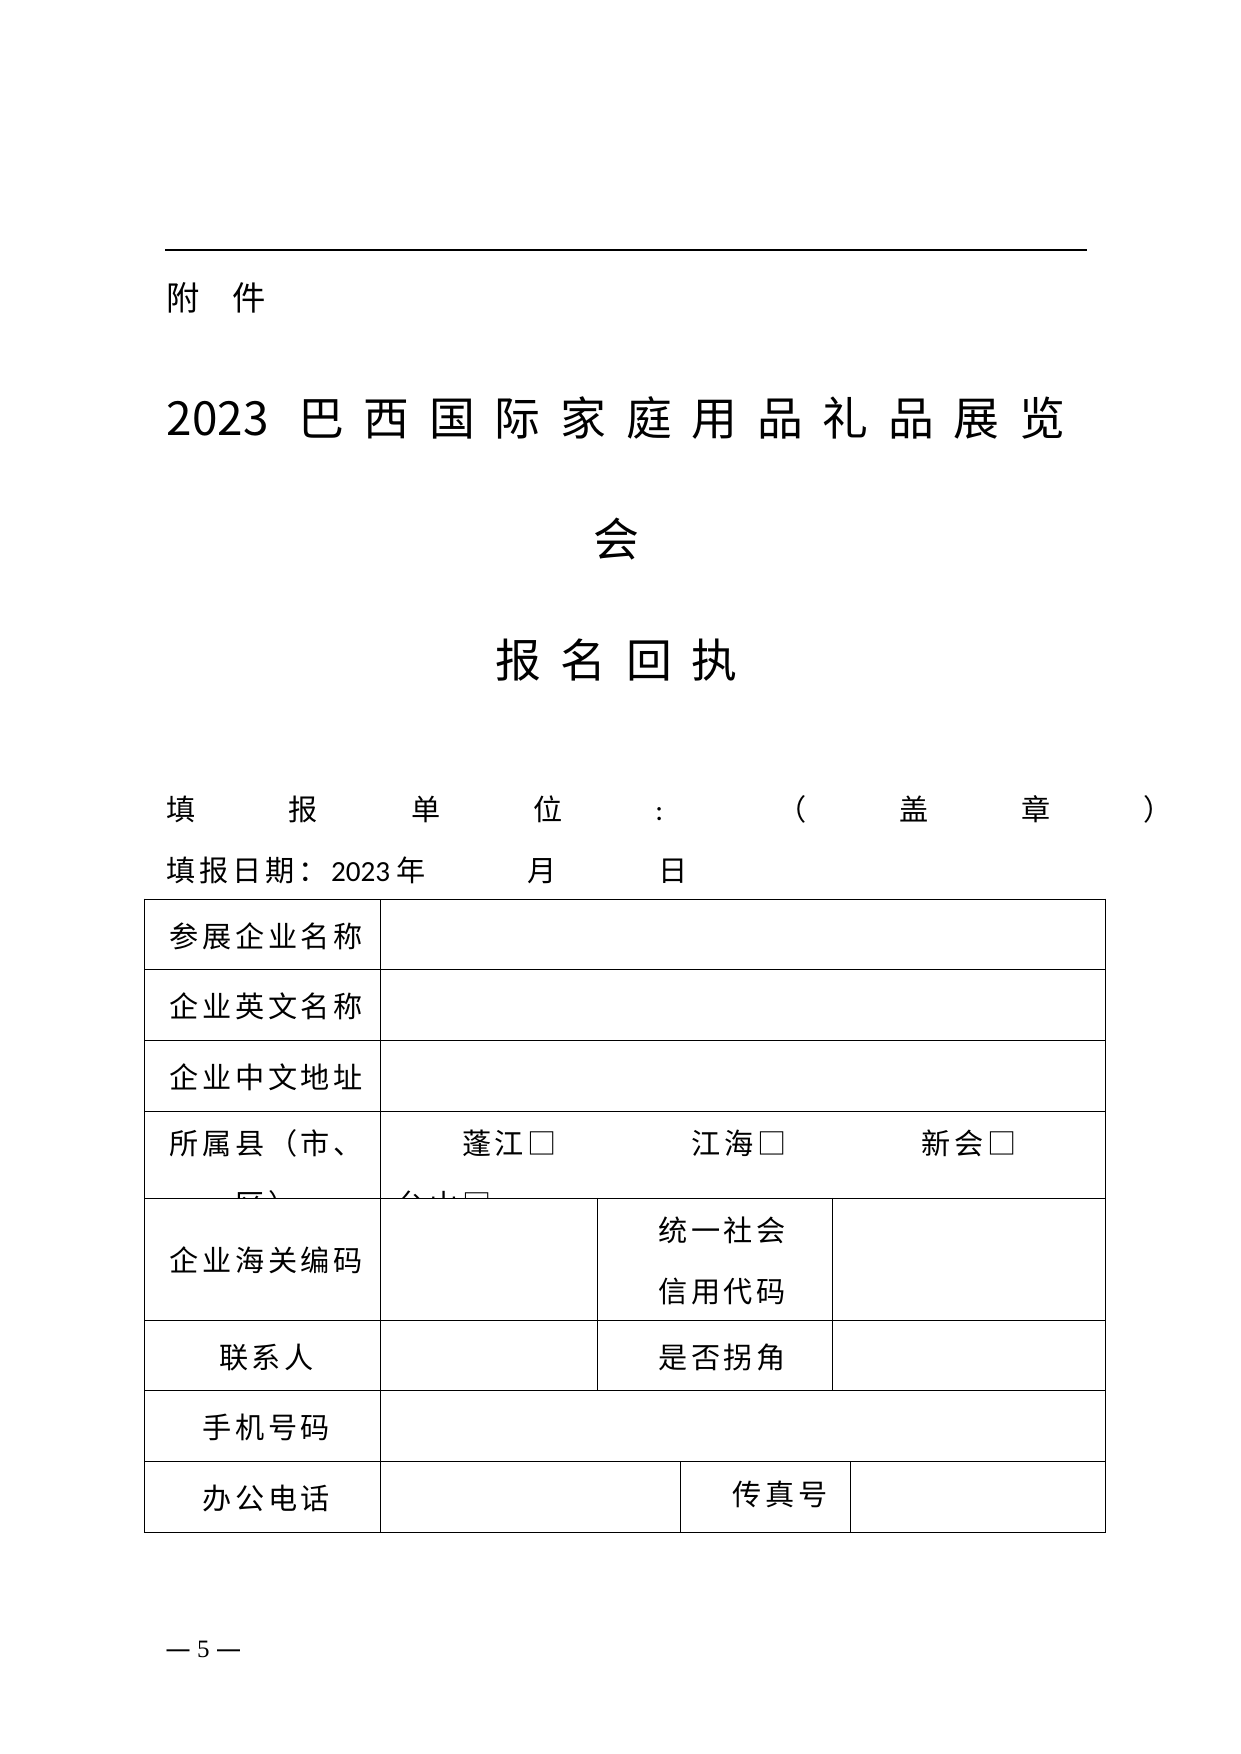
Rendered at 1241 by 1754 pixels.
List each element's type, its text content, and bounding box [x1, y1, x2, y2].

text 2023巴西国际家庭用品礼品展览会 [167, 356, 1085, 597]
table_cell 企业中文地址 [145, 1041, 380, 1111]
table_cell [381, 1321, 597, 1390]
table_cell 是否拐角 [598, 1321, 832, 1390]
table_cell 手机号码 [145, 1391, 380, 1461]
table_cell [381, 1199, 597, 1319]
table_cell [381, 1391, 1105, 1461]
table_cell 传真号码 [681, 1462, 850, 1532]
text 填报单位:（盖章） 填报日期：2023年 月 日 [167, 778, 1176, 898]
table_cell [851, 1462, 1105, 1532]
table_cell 蓬江□ 江海□ 新会□ 台山□ 开平□ 鹤山□ 恩平□ （请勾选） [381, 1112, 1105, 1198]
table_cell 统一社会 信用代码 [598, 1199, 832, 1319]
table_cell [833, 1199, 1105, 1319]
table_cell 联系人 [145, 1321, 380, 1390]
text 报名回执 [167, 597, 1085, 717]
table_cell [381, 1462, 680, 1532]
table_cell 企业海关编码 [145, 1199, 380, 1319]
table_cell [381, 1041, 1105, 1111]
table_cell [833, 1321, 1105, 1390]
table_cell 企业英文名称 [145, 970, 380, 1040]
table_header [381, 900, 1105, 969]
table_cell 办公电话 [145, 1462, 380, 1532]
text 附件 [167, 265, 1085, 326]
table_cell 所属县（市、区） [145, 1112, 380, 1198]
table_cell [381, 970, 1105, 1040]
table_header 参展企业名称 [145, 900, 380, 969]
